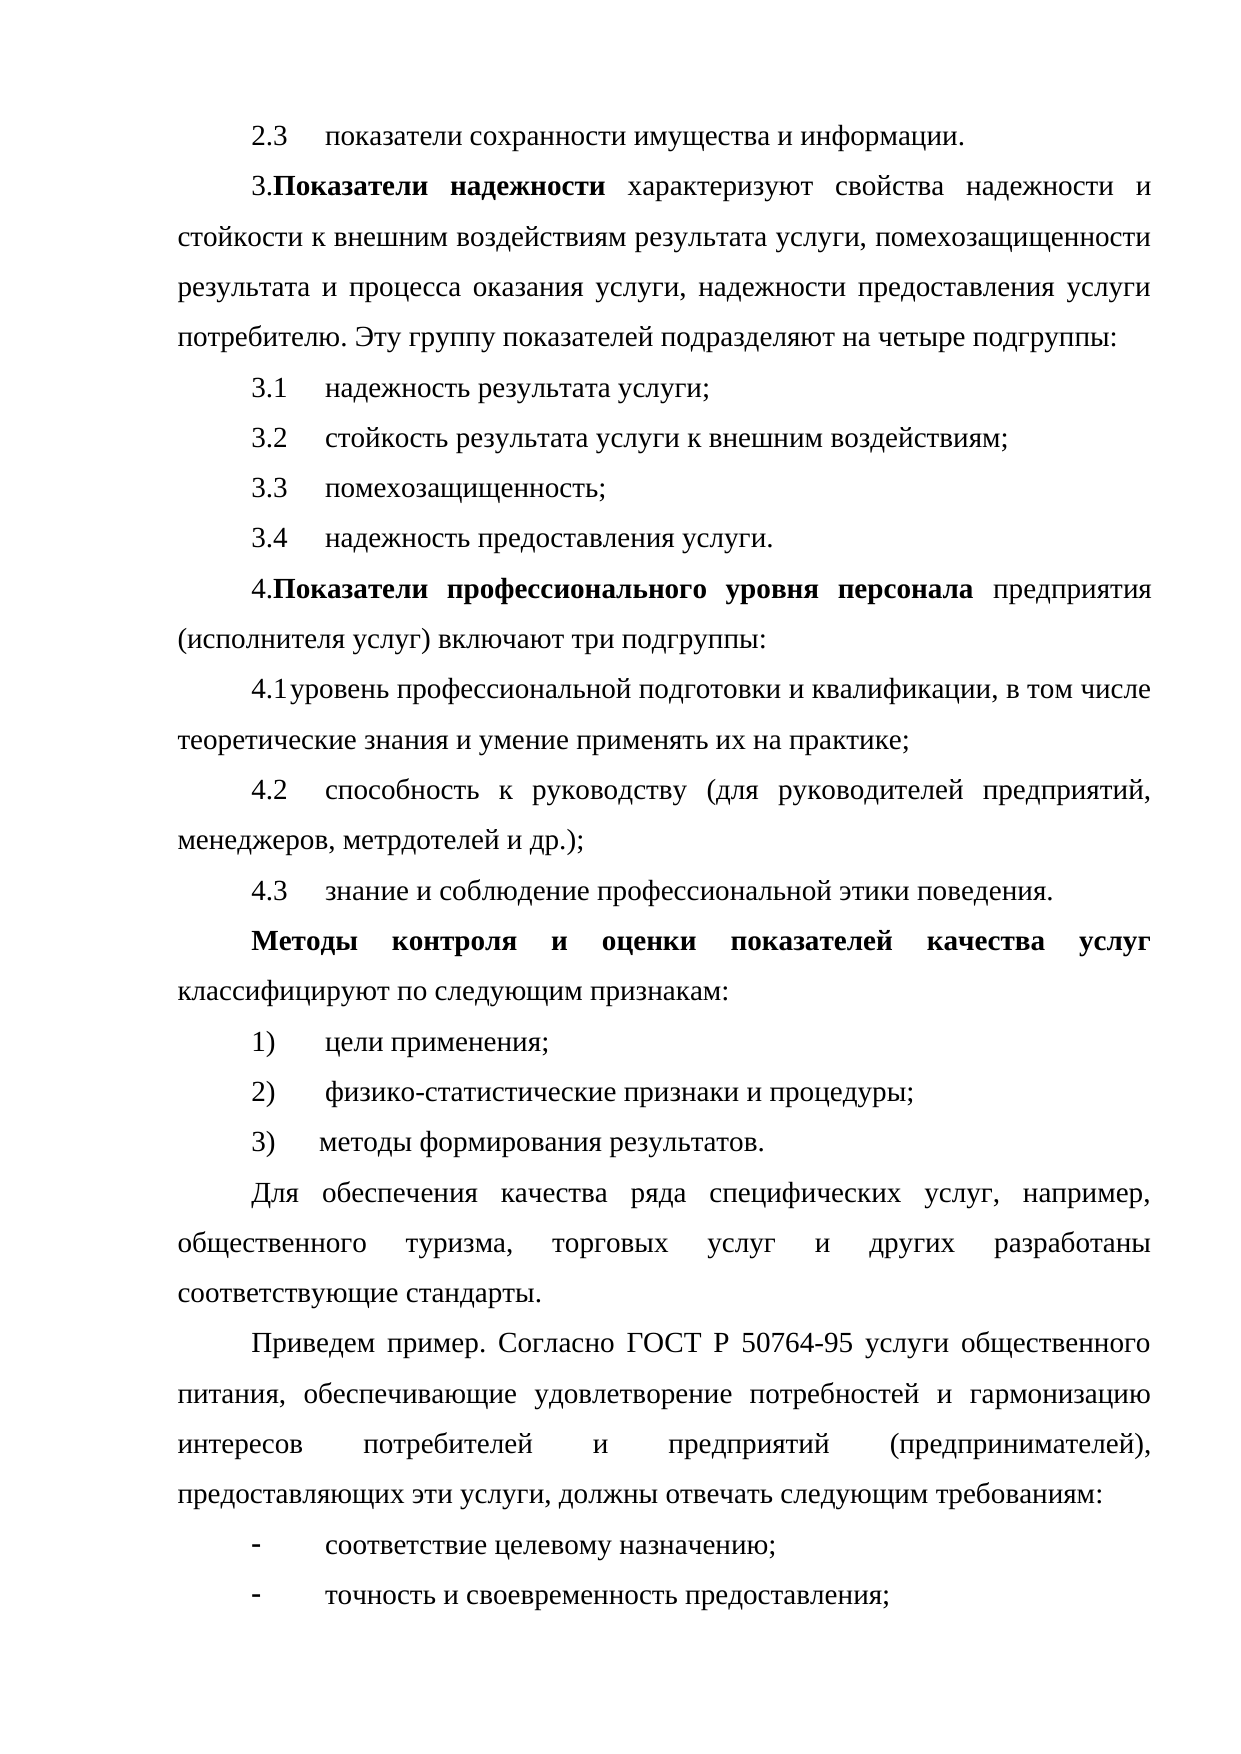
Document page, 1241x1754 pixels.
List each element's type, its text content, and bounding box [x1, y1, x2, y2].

text Приведем пример. Согласно ГОСТ Р 50764-95 услуги общественного питания, обеспечивающие удовлетворение потребностей и гармонизацию интересов потребителей и предприятий (предпринимателей), предоставляющих эти услуги, должны отвечать следующим требованиям: [177, 1326, 1152, 1510]
text 3.4 надежность предоставления услуги. [177, 521, 1152, 554]
text Для обеспечения качества ряда специфических услуг, например, общественного туризма, торговых услуг и других разработаны соответствующие стандарты. [177, 1175, 1152, 1309]
text  точность и своевременность предоставления; [177, 1577, 1152, 1611]
text 3.3 помехозащищенность; [177, 470, 1152, 504]
text 4.3 знание и соблюдение профессиональной этики поведения. [177, 873, 1152, 906]
text 4.2 способность к руководству (для руководителей предприятий, менеджеров, метрдотелей и др.); [177, 772, 1152, 856]
text  соответствие целевому назначению; [177, 1527, 1152, 1561]
text 4.Показатели профессионального уровня персонала предприятия (исполнителя услуг) включают три подгруппы: [177, 571, 1152, 655]
text 4.1 уровень профессиональной подготовки и квалификации, в том числе теоретические знания и умение применять их на практике; [177, 672, 1152, 755]
text 2) физико-статистические признаки и процедуры; [177, 1074, 1152, 1108]
text 3) методы формирования результатов. [177, 1124, 1152, 1158]
text Методы контроля и оценки показателей качества услуг классифицируют по следующим признакам: [177, 923, 1152, 1007]
text 3.Показатели надежности характеризуют свойства надежности и стойкости к внешним воздействиям результата услуги, помехозащищенности результата и процесса оказания услуги, надежности предоставления услуги потребителю. Эту группу показателей подразделяют на четыре подгруппы: [177, 168, 1152, 353]
text 1) цели применения; [177, 1024, 1152, 1057]
text 3.1 надежность результата услуги; [177, 370, 1152, 403]
text 3.2 стойкость результата услуги к внешним воздействиям; [177, 420, 1152, 453]
text 2.3 показатели сохранности имущества и информации. [177, 118, 1152, 152]
